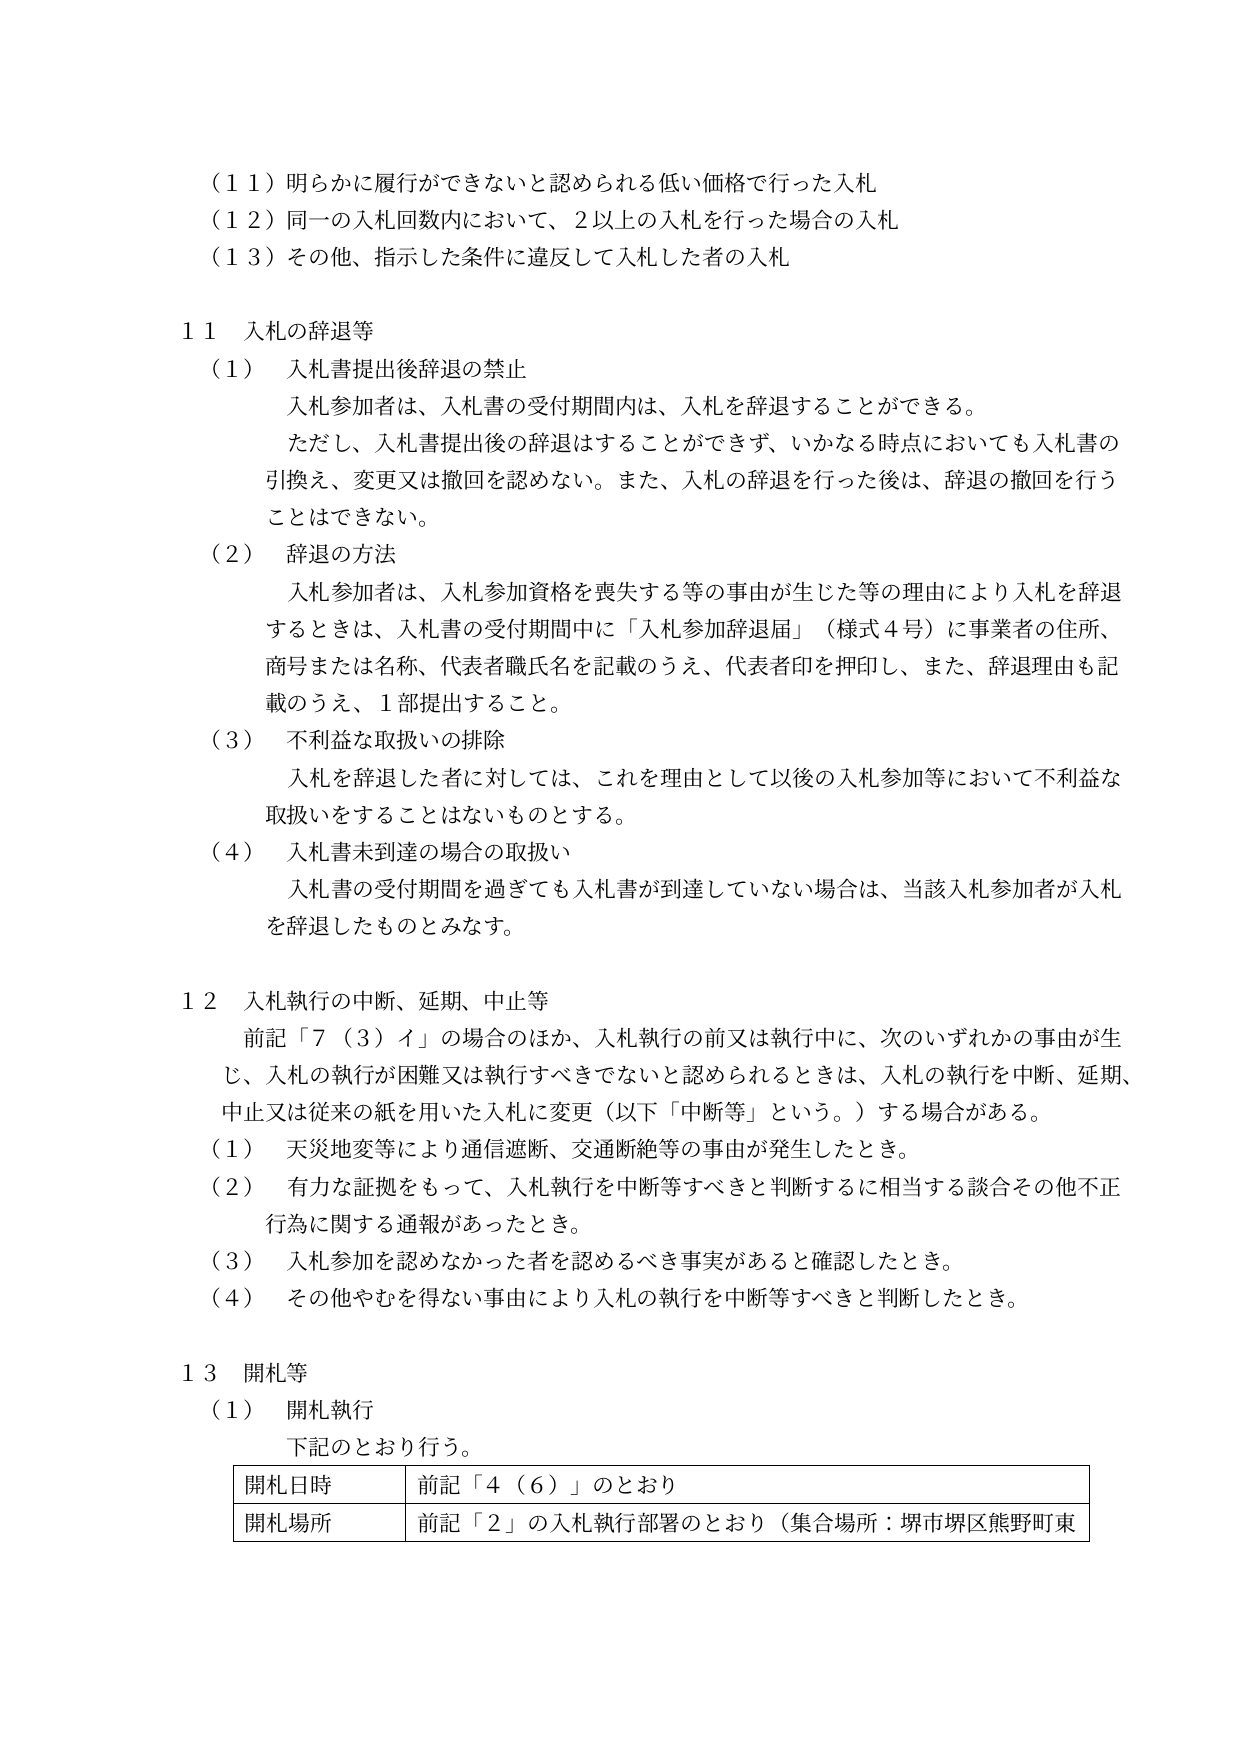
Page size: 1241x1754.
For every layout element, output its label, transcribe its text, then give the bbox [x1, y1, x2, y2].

text （１２）同一の入札回数内において、２以上の入札を行った場合の入札 [199, 200, 1122, 237]
text （１３）その他、指示した条件に違反して入札した者の入札 [177, 237, 1122, 274]
text （２） 有力な証拠をもって、入札執行を中断等すべきと判断するに相当する談合その他不正行為に関する通報があったとき。 [199, 1167, 1122, 1241]
text （２） 辞退の方法 [177, 535, 1122, 572]
text ただし、入札書提出後の辞退はすることができず、いかなる時点においても入札書の引換え、変更又は撤回を認めない。また、入札の辞退を行った後は、辞退の撤回を行うことはできない。 [243, 423, 1122, 535]
text 入札参加者は、入札参加資格を喪失する等の事由が生じた等の理由により入札を辞退するときは、入札書の受付期間中に「入札参加辞退届」（様式４号）に事業者の住所、商号または名称、代表者職氏名を記載のうえ、代表者印を押印し、また、辞退理由も記載のうえ、１部提出すること。 [243, 572, 1122, 721]
text １１ 入札の辞退等 [177, 312, 1122, 349]
text （４） その他やむを得ない事由により入札の執行を中断等すべきと判断したとき。 [177, 1279, 1122, 1316]
table_header 前記「４（６）」のとおり [406, 1466, 1089, 1503]
text 入札書の受付期間を過ぎても入札書が到達していない場合は、当該入札参加者が入札を辞退したものとみなす。 [243, 869, 1122, 944]
text （１） 入札書提出後辞退の禁止 [177, 349, 1122, 386]
text 前記「７（３）イ」の場合のほか、入札執行の前又は執行中に、次のいずれかの事由が生じ、入札の執行が困難又は執行すべきでないと認められるときは、入札の執行を中断、延期、中止又は従来の紙を用いた入札に変更（以下「中断等」という。）する場合がある。 [221, 1018, 1122, 1130]
table_cell 開札場所 [234, 1504, 405, 1541]
text （４） 入札書未到達の場合の取扱い [177, 832, 1122, 869]
text （３） 不利益な取扱いの排除 [177, 721, 1122, 758]
text （３） 入札参加を認めなかった者を認めるべき事実があると確認したとき。 [177, 1241, 1122, 1279]
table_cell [406, 1504, 1089, 1541]
text 入札を辞退した者に対しては、これを理由として以後の入札参加等において不利益な取扱いをすることはないものとする。 [221, 758, 1122, 832]
text １３ 開札等 [177, 1353, 1122, 1390]
text （１） 天災地変等により通信遮断、交通断絶等の事由が発生したとき。 [177, 1130, 1122, 1167]
text （１） 開札執行 [177, 1390, 1122, 1427]
text 下記のとおり行う。 [177, 1427, 1122, 1464]
text １２ 入札執行の中断、延期、中止等 [177, 981, 1122, 1018]
text （１１）明らかに履行ができないと認められる低い価格で行った入札 [177, 163, 1122, 200]
text 入札参加者は、入札書の受付期間内は、入札を辞退することができる。 [177, 386, 1122, 423]
table_header 開札日時 [234, 1466, 405, 1503]
